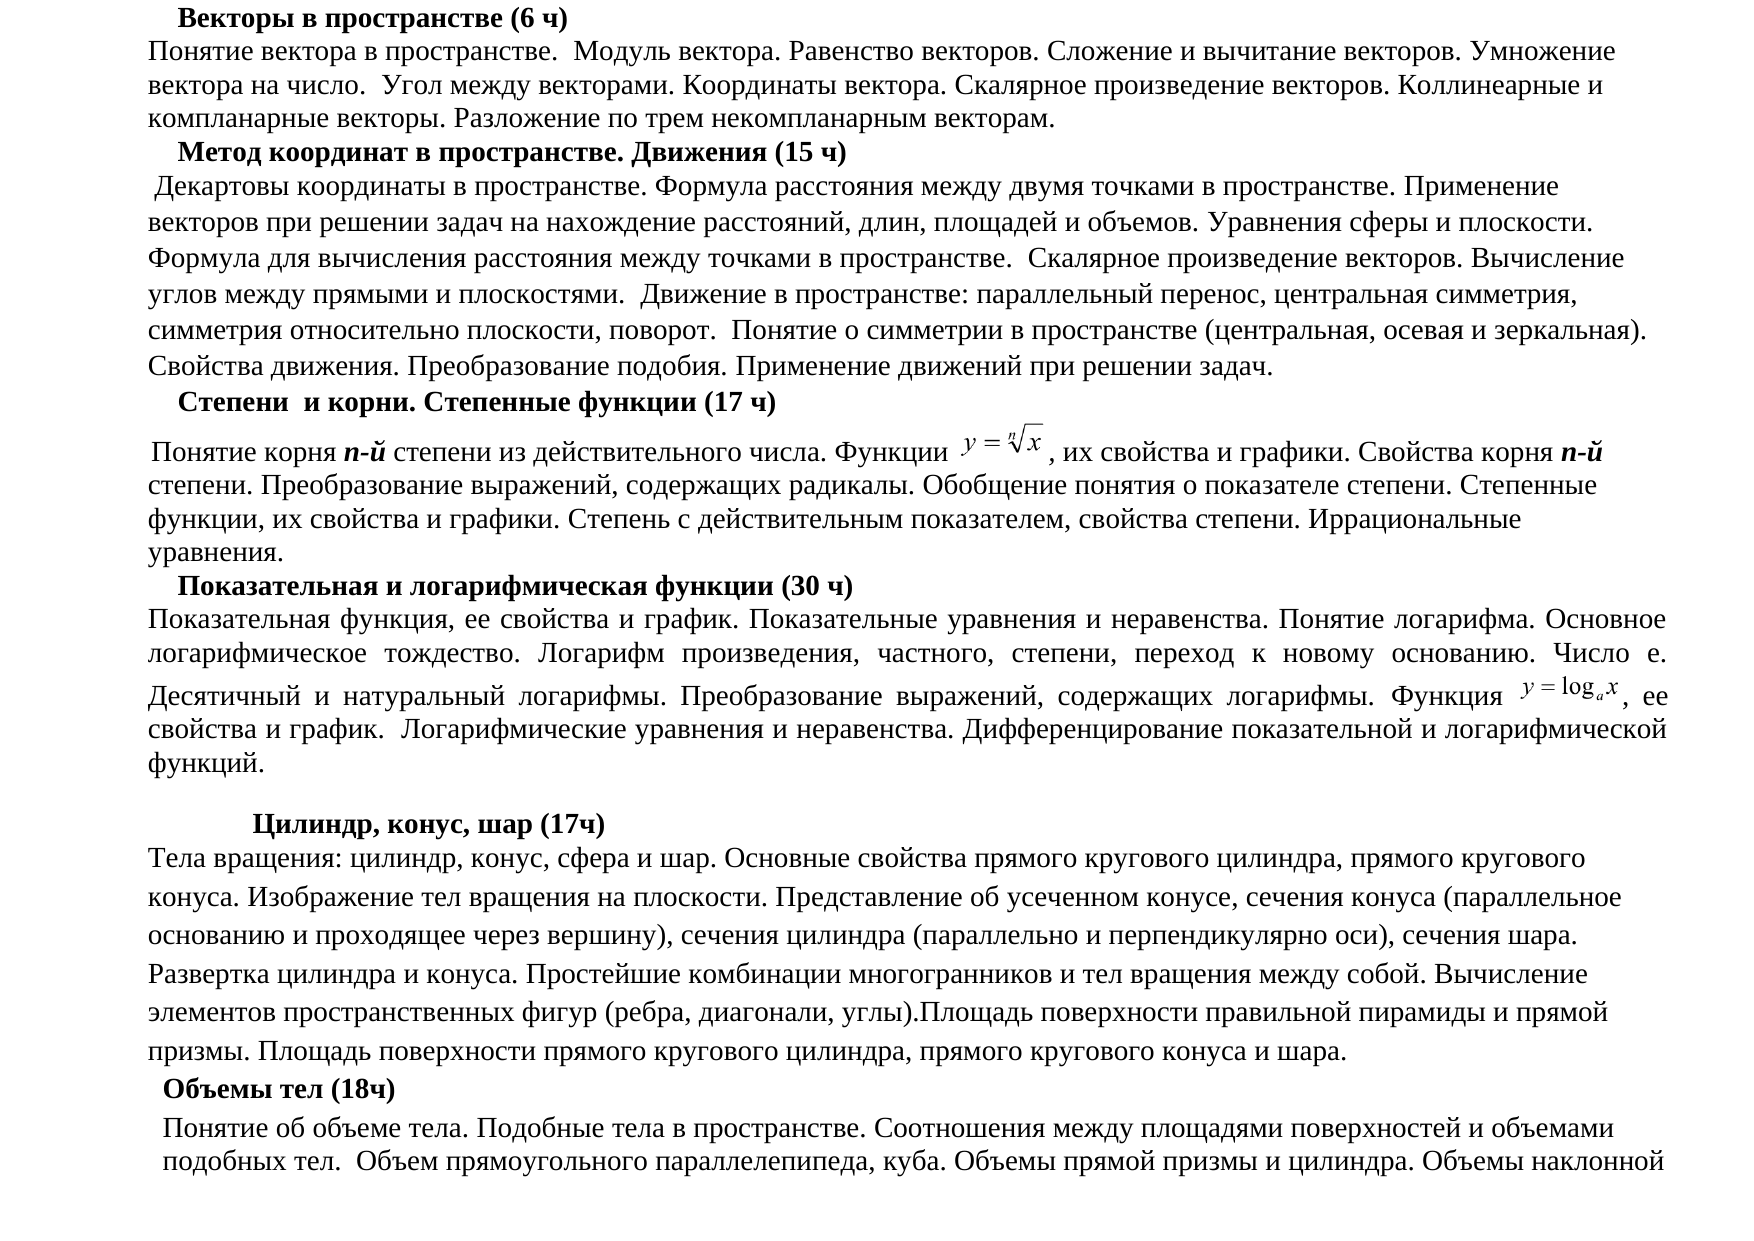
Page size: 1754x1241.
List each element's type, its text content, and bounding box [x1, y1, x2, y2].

text Векторы в пространстве (6 ч) [74, 0, 1754, 33]
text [162, 1110, 1668, 1177]
text Понятие вектора в пространстве. Модуль вектора. Равенство векторов. Сложение и вычитание векторов. Умножение вектора на число. Угол между векторами. Координаты вектора. Скалярное произведение векторов. Коллинеарные и компланарные векторы. Разложение по трем некомпланарным векторам. [148, 33, 1639, 134]
text Показательная и логарифмическая функции (30 ч) [74, 568, 1754, 601]
text Цилиндр, конус, шар (17ч) [75, 807, 1754, 840]
text Тела вращения: цилиндр, конус, сфера и шар. Основные свойства прямого кругового цилиндра, прямого кругового конуса. Изображение тел вращения на плоскости. Представление об усеченном конусе, сечения конуса (параллельное основанию и проходящее через вершину), сечения цилиндра (параллельно и перпендикулярно оси), сечения шара. Развертка цилиндра и конуса. Простейшие комбинации многогранников и тел вращения между собой. Вычисление элементов пространственных фигур (ребра, диагонали, углы).Площадь поверхности правильной пирамиды и прямой призмы. Площадь поверхности прямого кругового цилиндра, прямого кругового конуса и шара. [148, 840, 1668, 1066]
text Степени и корни. Степенные функции (17 ч) [74, 384, 1754, 418]
picture [956, 418, 1048, 461]
picture [1516, 668, 1622, 706]
text Показательная функция, ее свойства и график. Показательные уравнения и неравенства. Понятие логарифма. Основное логарифмическое тождество. Логарифм произведения, частного, степени, переход к новому основанию. Число e. Десятичный и натуральный логарифмы. Преобразование выражений, содержащих логарифмы. Функция , ее свойства и график. Логарифмические уравнения и неравенства. Дифференцирование показательной и логарифмической функций. [148, 601, 1668, 778]
text Объемы тел (18ч) [74, 1071, 1754, 1105]
text Понятие корня п-й степени из действительного числа. Функции , их свойства и графики. Свойства корня п-й степени. Преобразование выражений, содержащих радикалы. Обобщение понятия о показателе степени. Степенные функции, их свойства и графики. Степень с действительным показателем, свойства степени. Иррациональные уравнения. [148, 418, 1654, 568]
text Метод координат в пространстве. Движения (15 ч) [74, 134, 1754, 168]
text Декартовы координаты в пространстве. Формула расстояния между двумя точками в пространстве. Применение векторов при решении задач на нахождение расстояний, длин, площадей и объемов. Уравнения сферы и плоскости. Формула для вычисления расстояния между точками в пространстве. Скалярное произведение векторов. Вычисление углов между прямыми и плоскостями. Движение в пространстве: параллельный перенос, центральная симметрия, симметрия относительно плоскости, поворот. Понятие о симметрии в пространстве (центральная, осевая и зеркальная). Свойства движения. Преобразование подобия. Применение движений при решении задач. [74, 168, 1654, 382]
